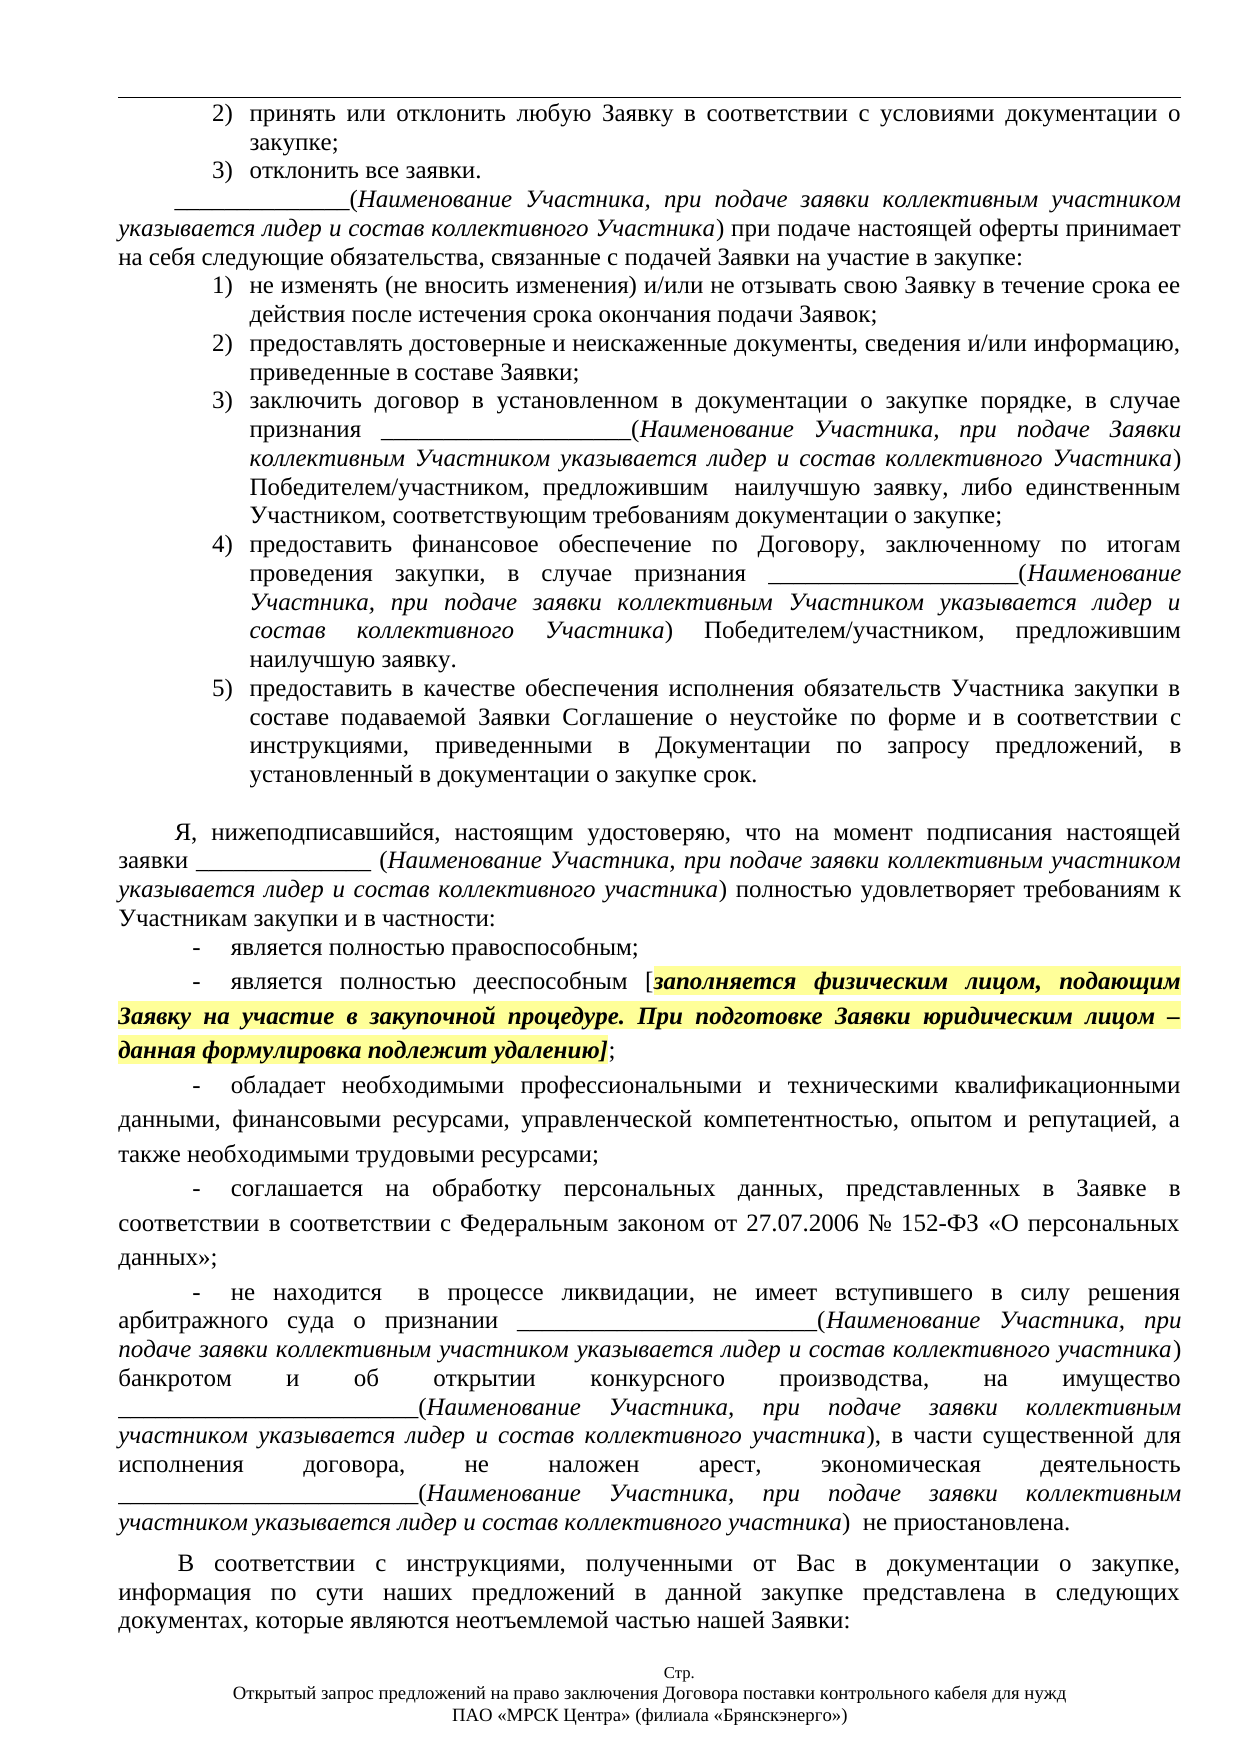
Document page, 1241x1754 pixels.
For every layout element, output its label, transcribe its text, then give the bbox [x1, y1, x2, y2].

text В соответствии с инструкциями, полученными от Вас в документации о закупке, информация по сути наших предложений в данной закупке представлена в следующих документах, которые являются неотъемлемой частью нашей Заявки: [118, 1548, 1181, 1634]
list не находится в процессе ликвидации, не имеет вступившего в силу решения арбитражного суда о признании ________________________(Наименование Участника, при подаче заявки коллективным участником указывается лидер и состав коллективного участника) банкротом и об открытии конкурсного производства, на имущество ________________________(Наименование Участника, при подаче заявки коллективным участником указывается лидер и состав коллективного участника), в части существенной для исполнения договора, не наложен арест, экономическая деятельность ________________________(Наименование Участника, при подаче заявки коллективным участником указывается лидер и состав коллективного участника) не приостановлена. [118, 1277, 1181, 1535]
list предоставить финансовое обеспечение по Договору, заключенному по итогам проведения закупки, в случае признания ____________________(Наименование Участника, при подаче заявки коллективным Участником указывается лидер и состав коллективного Участника) Победителем/участником, предложившим наилучшую заявку. [212, 529, 1181, 673]
list соглашается на обработку персональных данных, представленных в Заявке в соответствии в соответствии с Федеральным законом от 27.07.2006 № 152-ФЗ «О персональных данных»; [118, 1173, 1181, 1271]
list заключить договор в установленном в документации о закупке порядке, в случае признания ____________________(Наименование Участника, при подаче Заявки коллективным Участником указывается лидер и состав коллективного Участника) Победителем/участником, предложившим наилучшую заявку, либо единственным Участником, соответствующим требованиям документации о закупке; [212, 386, 1181, 529]
text ______________(Наименование Участника, при подаче заявки коллективным участником указывается лидер и состав коллективного Участника) при подаче настоящей оферты принимает на себя следующие обязательства, связанные с подачей Заявки на участие в закупке: [118, 184, 1181, 271]
list принять или отклонить любую Заявку в соответствии с условиями документации о закупке; [212, 98, 1181, 156]
list обладает необходимыми профессиональными и техническими квалификационными данными, финансовыми ресурсами, управленческой компетентностью, опытом и репутацией, а также необходимыми трудовыми ресурсами; [118, 1070, 1181, 1167]
list является полностью дееспособным [заполняется физическим лицом, подающим Заявку на участие в закупочной процедуре. При подготовке Заявки юридическим лицом – данная формулировка подлежит удалению]; [118, 966, 1181, 1001]
list предоставить в качестве обеспечения исполнения обязательств Участника закупки в составе подаваемой Заявки Соглашение о неустойке по форме и в соответствии с инструкциями, приведенными в Документации по запросу предложений, в установленный в документации о закупке срок. [212, 673, 1181, 788]
list не изменять (не вносить изменения) и/или не отзывать свою Заявку в течение срока ее действия после истечения срока окончания подачи Заявок; [212, 271, 1181, 328]
list является полностью дееспособным [заполняется физическим лицом, подающим Заявку на участие в закупочной процедуре. При подготовке Заявки юридическим лицом – данная формулировка подлежит удалению]; [118, 1029, 1181, 1064]
list предоставлять достоверные и неискаженные документы, сведения и/или информацию, приведенные в составе Заявки; [212, 328, 1181, 386]
text Я, нижеподписавшийся, настоящим удостоверяю, что на момент подписания настоящей заявки ______________ (Наименование Участника, при подаче заявки коллективным участником указывается лидер и состав коллективного участника) полностью удовлетворяет требованиям к Участникам закупки и в частности: [118, 817, 1181, 932]
list отклонить все заявки. [212, 156, 1181, 184]
list является полностью правоспособным; [118, 932, 1181, 961]
